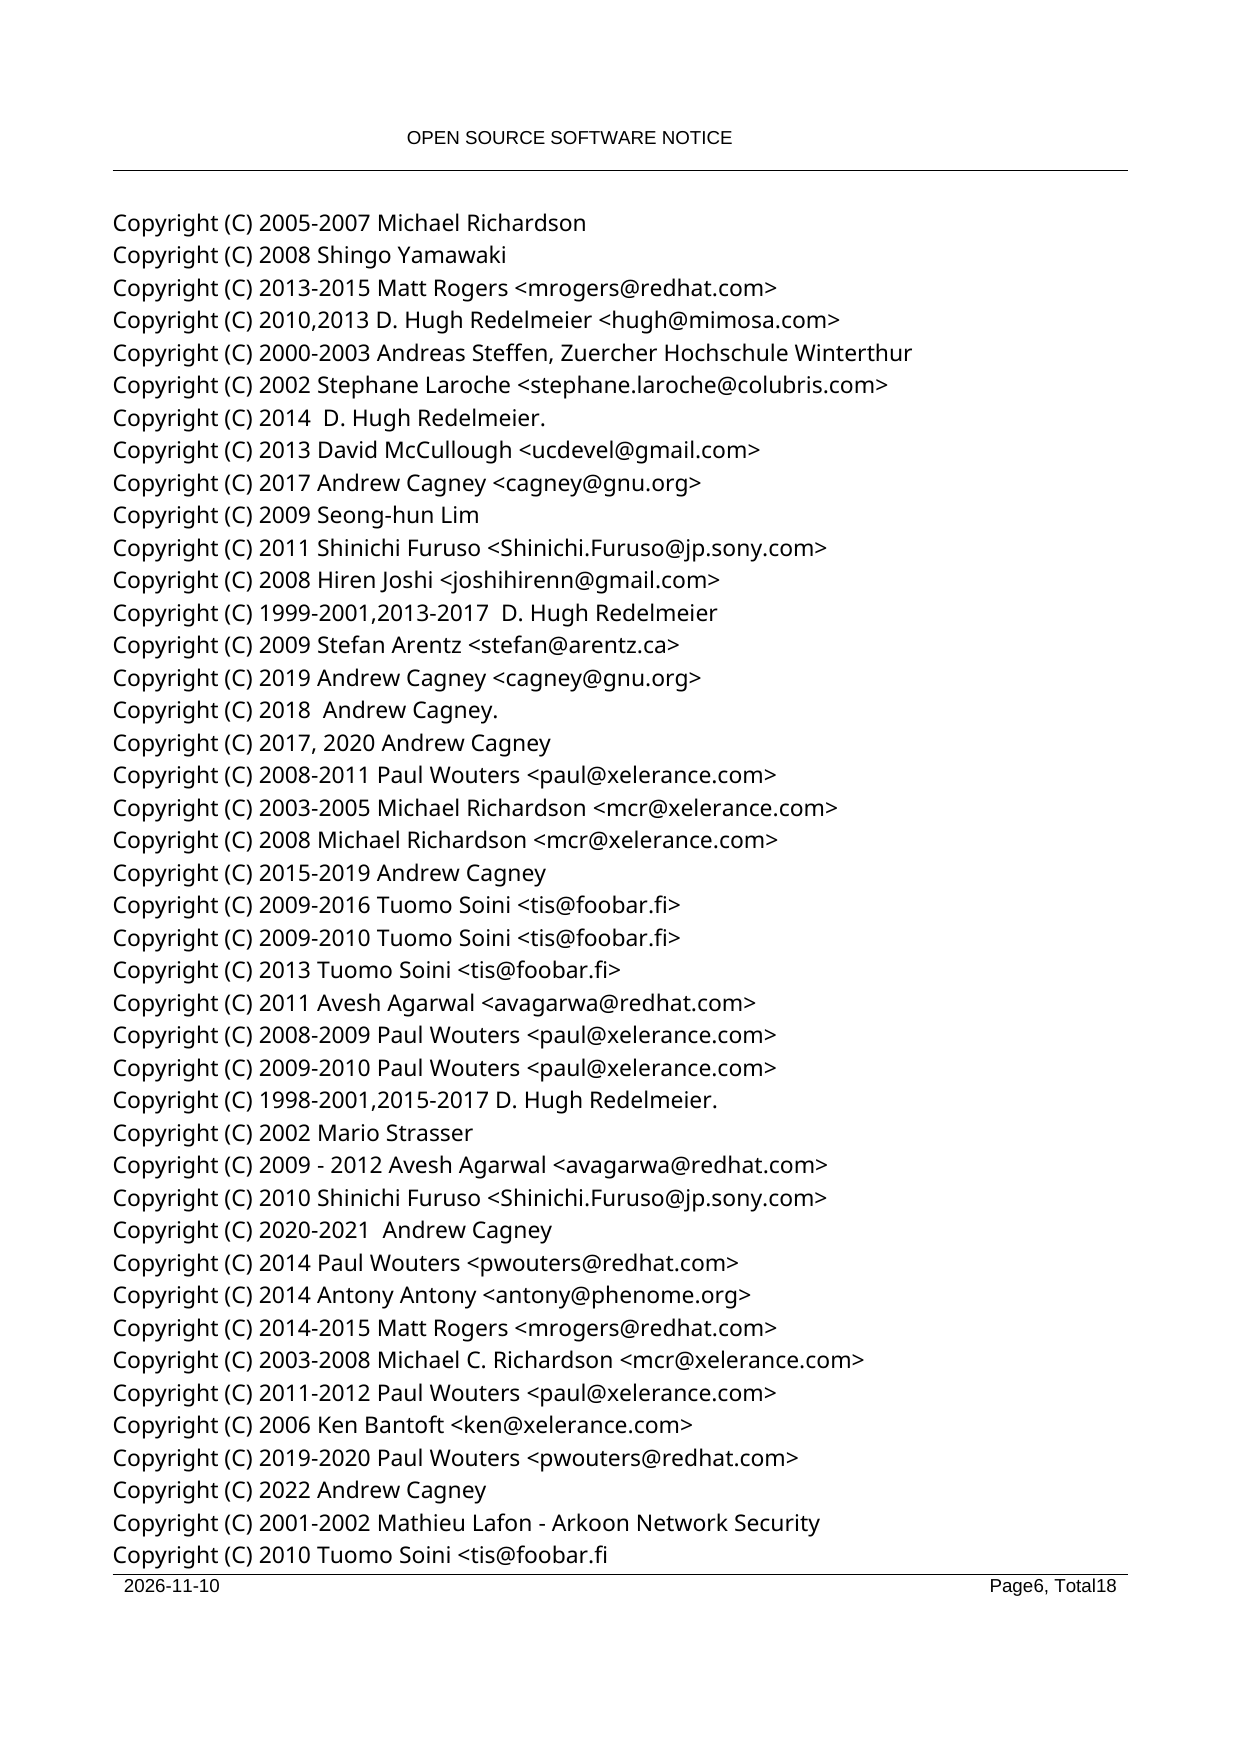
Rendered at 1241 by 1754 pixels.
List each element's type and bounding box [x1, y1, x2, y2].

text [112, 206, 1128, 1571]
